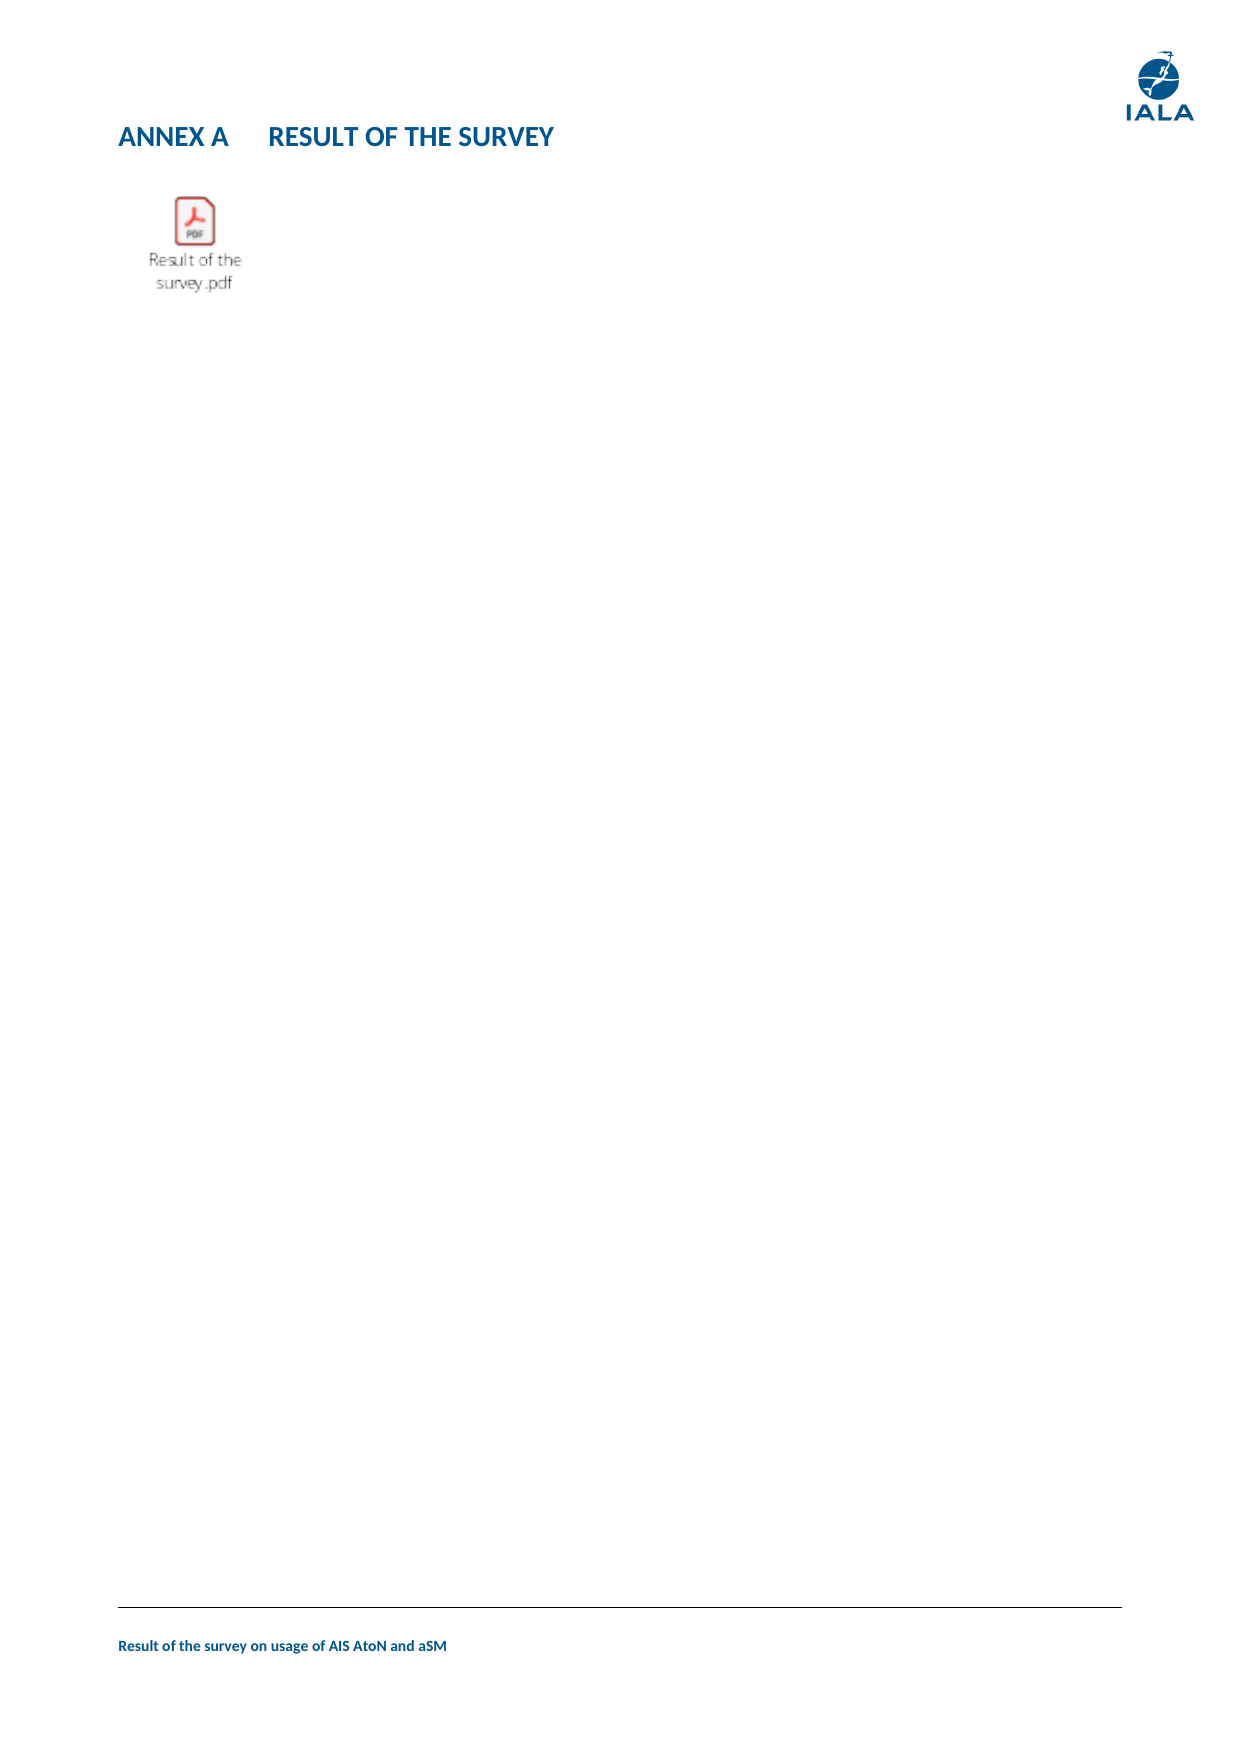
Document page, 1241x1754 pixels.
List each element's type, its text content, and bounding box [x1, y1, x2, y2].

picture [1111, 43, 1206, 136]
text Result of the survey [118, 118, 1122, 154]
